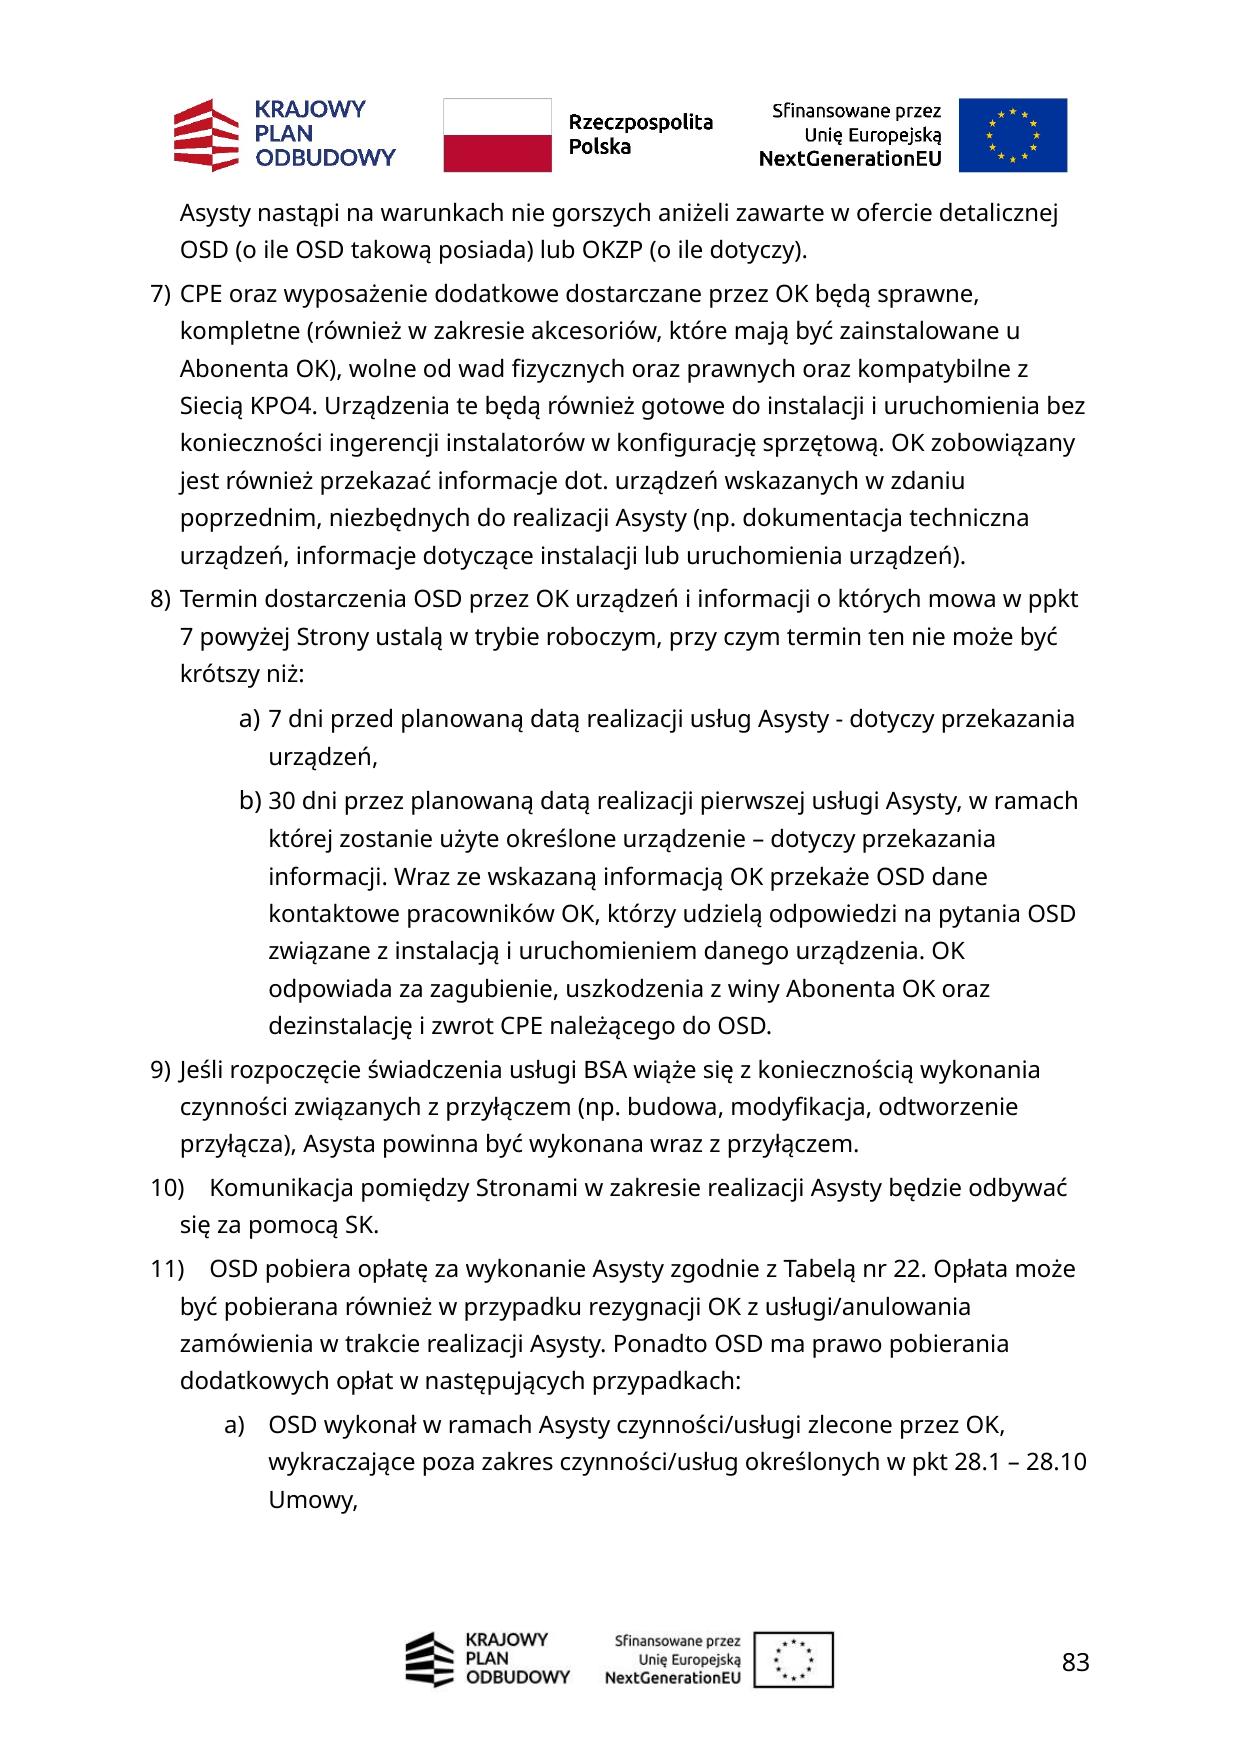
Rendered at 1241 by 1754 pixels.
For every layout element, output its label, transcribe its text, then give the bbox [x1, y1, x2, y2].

list Termin dostarczenia OSD przez OK urządzeń i informacji o których mowa w ppkt 7 powyżej Strony ustalą w trybie roboczym, przy czym termin ten nie może być krótszy niż: [150, 582, 1090, 689]
list 7 dni przed planowaną datą realizacji usług Asysty - dotyczy przekazania urządzeń, [239, 701, 1090, 772]
list CPE oraz wyposażenie dodatkowe dostarczane przez OK będą sprawne, kompletne (również w zakresie akcesoriów, które mają być zainstalowane u Abonenta OK), wolne od wad fizycznych oraz prawnych oraz kompatybilne z Siecią KPO4. Urządzenia te będą również gotowe do instalacji i uruchomienia bez konieczności ingerencji instalatorów w konfigurację sprzętową. OK zobowiązany jest również przekazać informacje dot. urządzeń wskazanych w zdaniu poprzednim, niezbędnych do realizacji Asysty (np. dokumentacja techniczna urządzeń, informacje dotyczące instalacji lub uruchomienia urządzeń). [150, 277, 1090, 571]
list OSD pobiera opłatę za wykonanie Asysty zgodnie z Tabelą nr 22. Opłata może być pobierana również w przypadku rezygnacji OK z usługi/anulowania zamówienia w trakcie realizacji Asysty. Ponadto OSD ma prawo pobierania dodatkowych opłat w następujących przypadkach: [150, 1252, 1090, 1397]
picture [150, 75, 1091, 196]
list 30 dni przez planowaną datą realizacji pierwszej usługi Asysty, w ramach której zostanie użyte określone urządzenie – dotyczy przekazania informacji. Wraz ze wskazaną informacją OK przekaże OSD dane kontaktowe pracowników OK, którzy udzielą odpowiedzi na pytania OSD związane z instalacją i uruchomieniem danego urządzenia. OK odpowiada za zagubienie, uszkodzenia z winy Abonenta OK oraz dezinstalację i zwrot CPE należącego do OSD. [239, 783, 1090, 1041]
list OSD wykonał w ramach Asysty czynności/usługi zlecone przez OK, wykraczające poza zakres czynności/usług określonych w pkt 28.1 – 28.10 Umowy, [224, 1408, 1090, 1515]
list Komunikacja pomiędzy Stronami w zakresie realizacji Asysty będzie odbywać się za pomocą SK. [150, 1171, 1090, 1241]
list Jeśli rozpoczęcie świadczenia usługi BSA wiąże się z koniecznością wykonania czynności związanych z przyłączem (np. budowa, modyfikacja, odtworzenie przyłącza), Asysta powinna być wykonana wraz z przyłączem. [150, 1052, 1090, 1160]
picture [388, 1613, 852, 1707]
